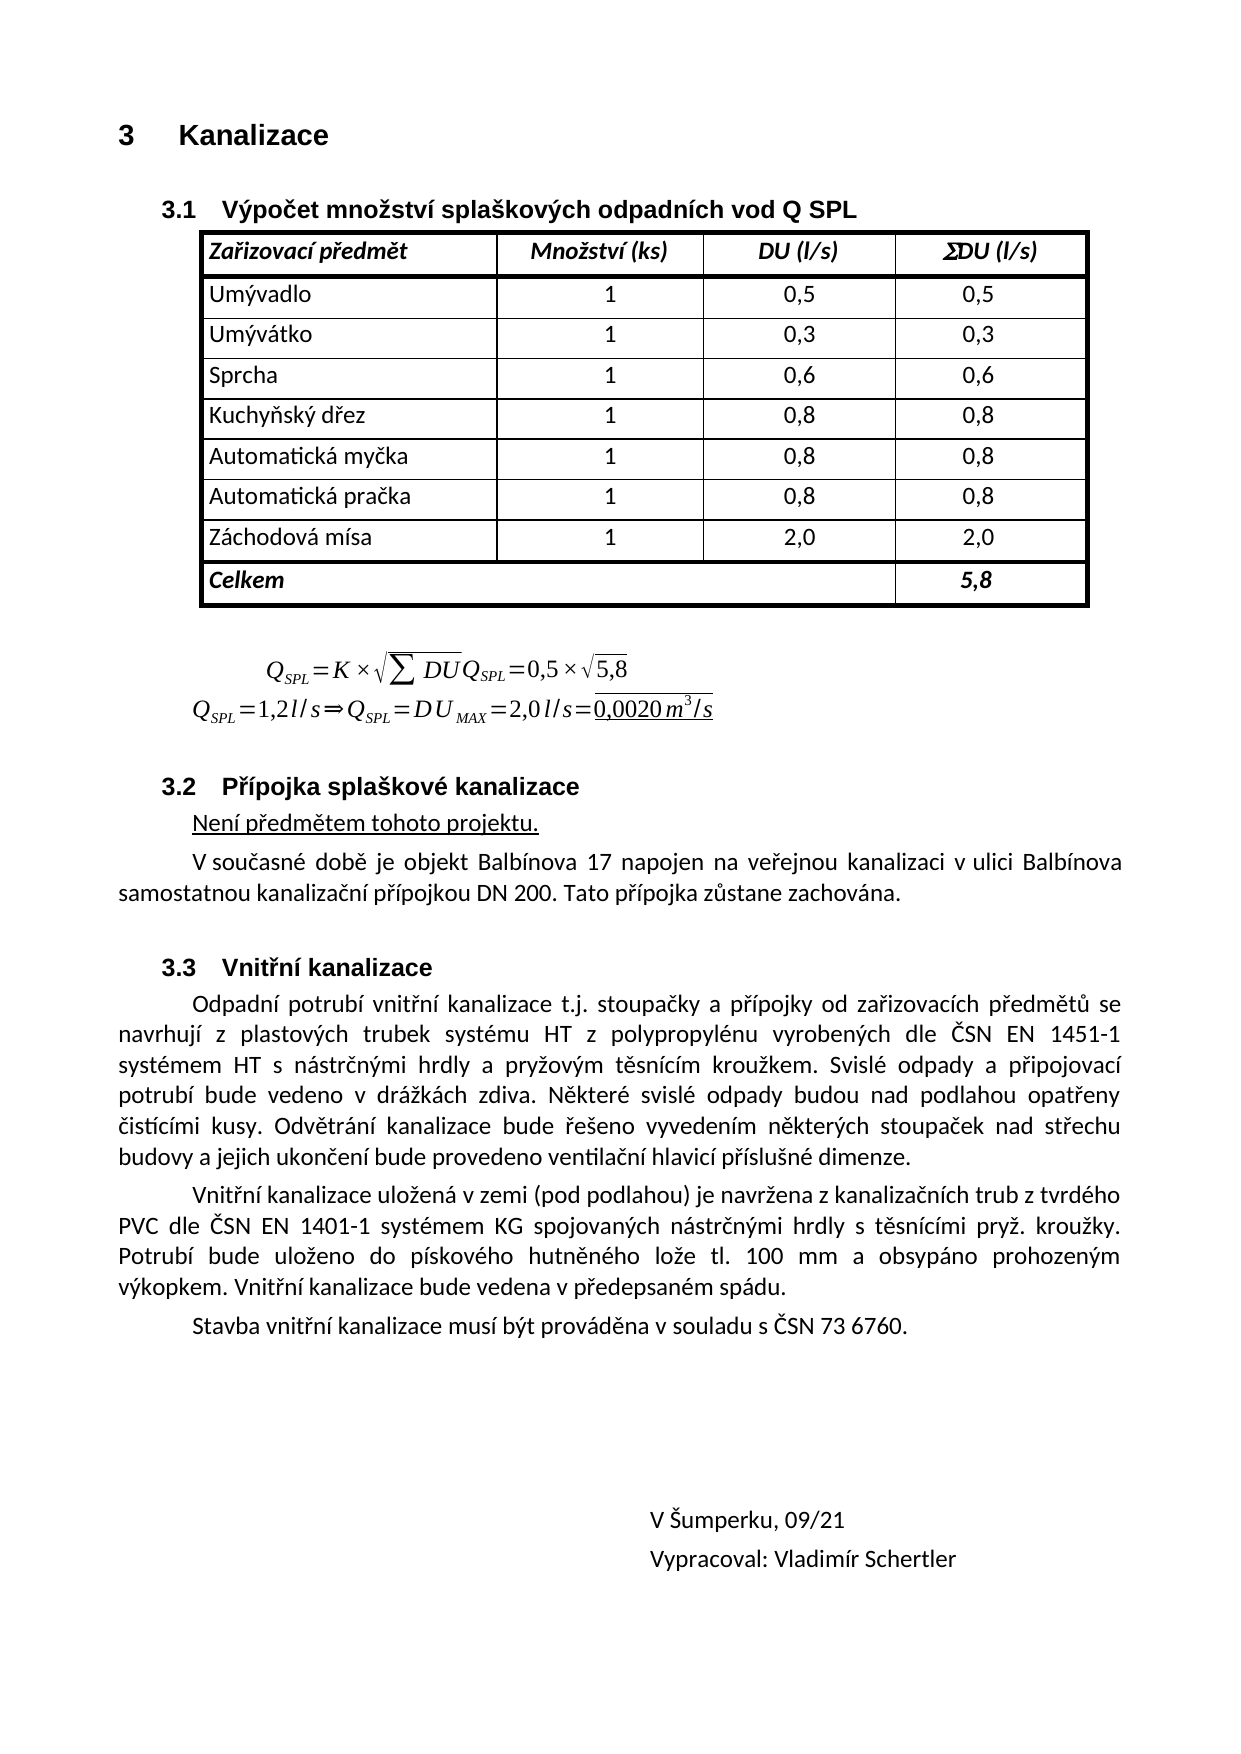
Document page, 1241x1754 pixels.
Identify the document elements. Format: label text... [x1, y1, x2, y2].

table_header Množství (ks) [498, 235, 703, 274]
table_cell Kuchyňský dřez [204, 400, 496, 438]
subtitle Kanalizace [118, 118, 1122, 152]
table_cell 0,8 [704, 480, 895, 519]
table_cell 1 [498, 440, 703, 479]
text V současné době je objekt Balbínova 17 napojen na veřejnou kanalizaci v ulici Balbínova samostatnou kanalizační přípojkou DN 200. Tato přípojka zůstane zachována. [118, 846, 1122, 907]
table_cell 1 [498, 279, 703, 317]
table_cell 0,8 [896, 480, 1085, 519]
table_cell 0,6 [896, 359, 1085, 398]
subtitle Vnitřní kanalizace [161, 953, 1122, 982]
table_header DU (l/s) [896, 235, 1085, 274]
text Vnitřní kanalizace uložená v zemi (pod podlahou) je navržena z kanalizačních trub z tvrdého PVC dle ČSN EN 1401-1 systémem KG spojovaných nástrčnými hrdly s těsnícími pryž. kroužky. Potrubí bude uloženo do pískového hutněného lože tl. 100 mm a obsypáno prohozeným výkopkem. Vnitřní kanalizace bude vedena v předepsaném spádu. [118, 1179, 1122, 1302]
table_cell 0,8 [896, 400, 1085, 438]
table_cell Umývadlo [204, 279, 496, 317]
text Vypracoval: Vladimír Schertler [118, 1543, 1122, 1573]
table_cell 1 [498, 400, 703, 438]
table_cell 2,0 [896, 521, 1085, 559]
table_cell 0,5 [704, 279, 895, 317]
table_cell Celkem [204, 564, 895, 603]
text Odpadní potrubí vnitřní kanalizace t.j. stoupačky a přípojky od zařizovacích předmětů se navrhují z plastových trubek systému HT z polypropylénu vyrobených dle ČSN EN 1451-1 systémem HT s nástrčnými hrdly a pryžovým těsnícím kroužkem. Svislé odpady a připojovací potrubí bude vedeno v drážkách zdiva. Některé svislé odpady budou nad podlahou opatřeny čistícími kusy. Odvětrání kanalizace bude řešeno vyvedením některých stoupaček nad střechu budovy a jejich ukončení bude provedeno ventilační hlavicí příslušné dimenze. [118, 988, 1122, 1171]
table_cell 1 [498, 319, 703, 357]
table_header Zařizovací předmět [204, 235, 496, 274]
table_header DU (l/s) [704, 235, 895, 274]
table_cell Sprcha [204, 359, 496, 398]
table_cell 5,8 [896, 564, 1085, 603]
table_cell Umývátko [204, 319, 496, 357]
table_cell 0,5 [896, 279, 1085, 317]
table_cell 2,0 [704, 521, 895, 559]
table_cell 0,3 [896, 319, 1085, 357]
table_cell 1 [498, 359, 703, 398]
table_cell 0,6 [704, 359, 895, 398]
table_cell 1 [498, 521, 703, 559]
table_cell Záchodová mísa [204, 521, 496, 559]
table_cell 0,8 [704, 440, 895, 479]
subtitle Výpočet množství splaškových odpadních vod Q SPL [161, 195, 1122, 224]
text Není předmětem tohoto projektu. [118, 807, 1122, 838]
table_cell 0,8 [704, 400, 895, 438]
text Stavba vnitřní kanalizace musí být prováděna v souladu s ČSN 73 6760. [118, 1310, 1122, 1340]
table_cell Automatická myčka [204, 440, 496, 479]
table_cell 0,3 [704, 319, 895, 357]
table_cell 0,8 [896, 440, 1085, 479]
table_cell Automatická pračka [204, 480, 496, 519]
text V Šumperku, 09/21 [118, 1504, 1122, 1535]
table_cell 1 [498, 480, 703, 519]
subtitle Přípojka splaškové kanalizace [161, 772, 1122, 801]
